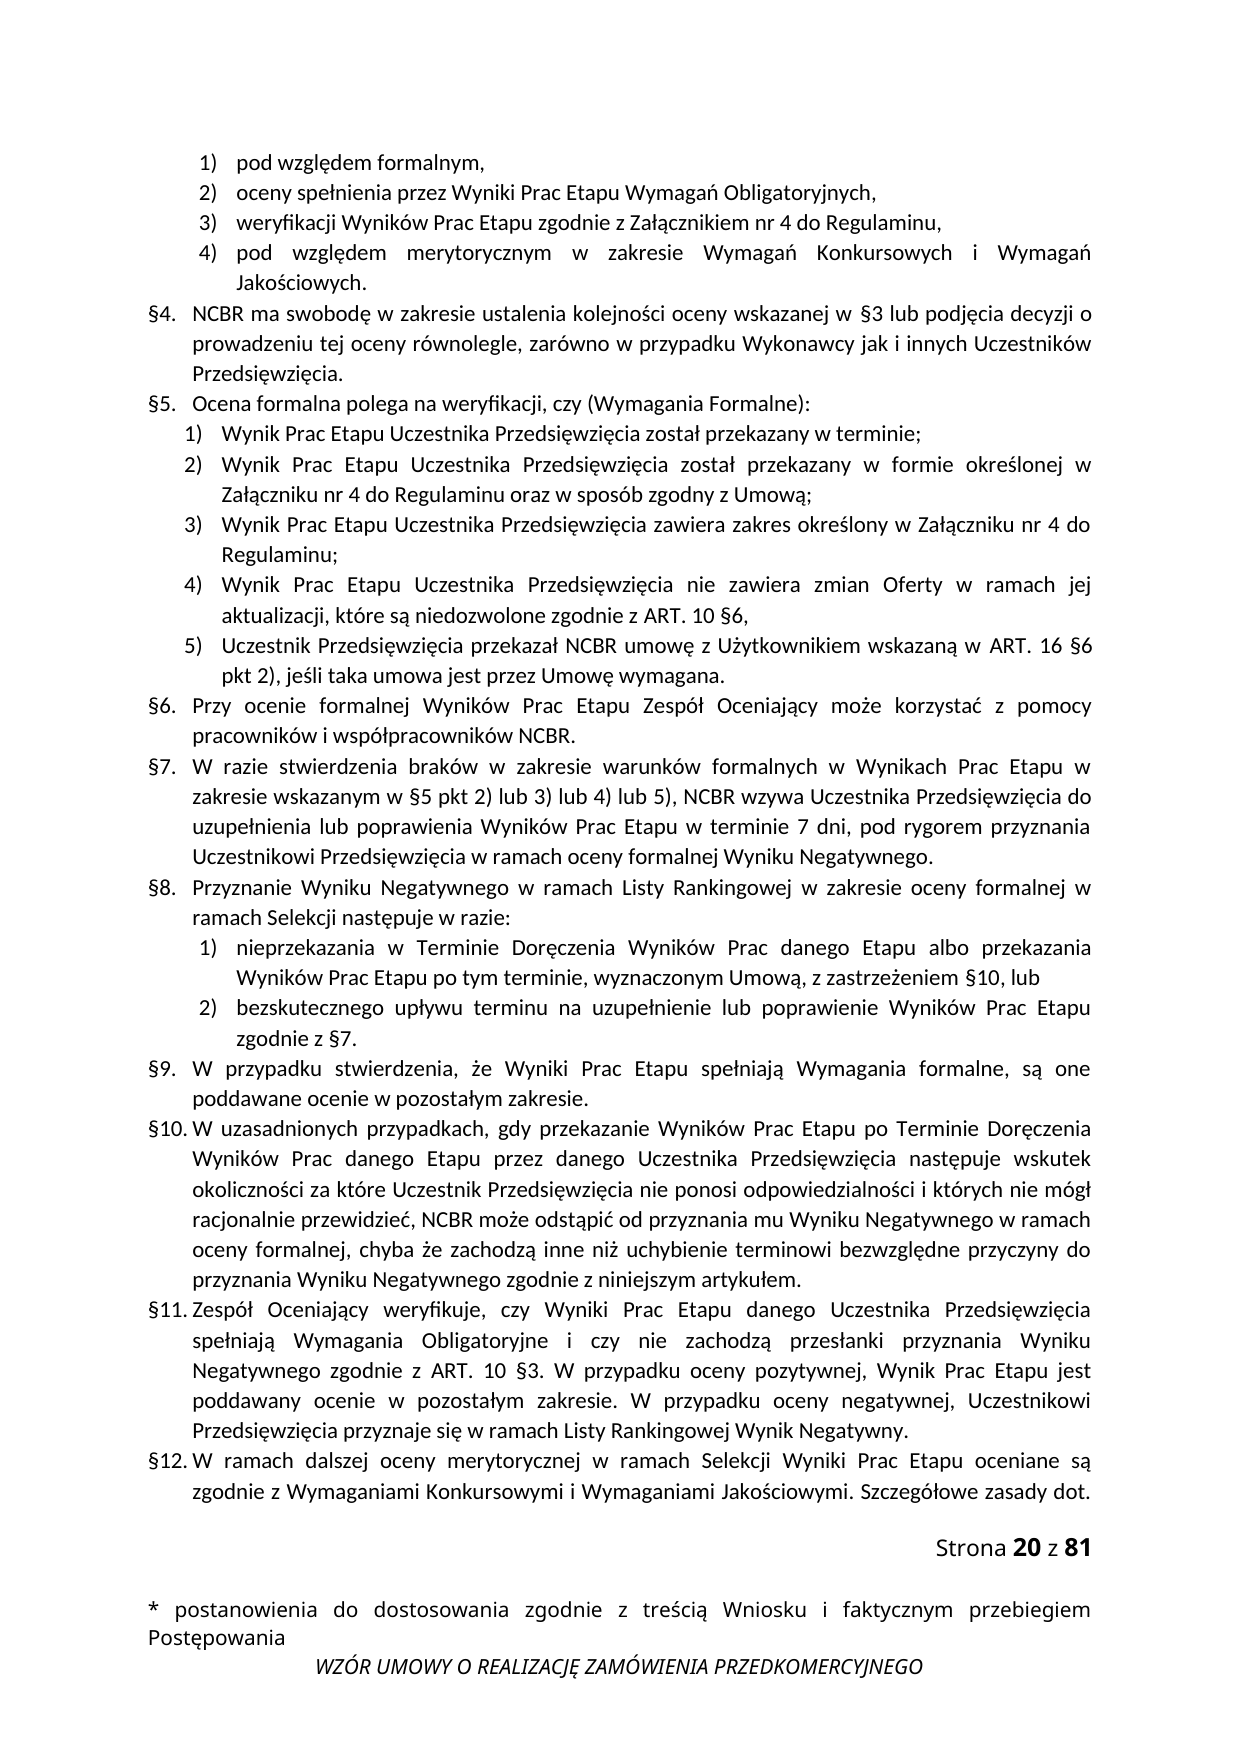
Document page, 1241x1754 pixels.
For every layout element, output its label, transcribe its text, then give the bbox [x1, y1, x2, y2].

list W razie stwierdzenia braków w zakresie warunków formalnych w Wynikach Prac Etapu w zakresie wskazanym w §5 pkt 2) lub 3) lub 4) lub 5), NCBR wzywa Uczestnika Przedsięwzięcia do uzupełnienia lub poprawienia Wyników Prac Etapu w terminie 7 dni, pod rygorem przyznania Uczestnikowi Przedsięwzięcia w ramach oceny formalnej Wyniku Negatywnego. [148, 752, 1093, 870]
list Wynik Prac Etapu Uczestnika Przedsięwzięcia nie zawiera zmian Oferty w ramach jej aktualizacji, które są niedozwolone zgodnie z ART. 10 §6, [184, 571, 1093, 629]
list Uczestnik Przedsięwzięcia przekazał NCBR umowę z Użytkownikiem wskazaną w ART. 16 §6 pkt 2), jeśli taka umowa jest przez Umowę wymagana. [184, 631, 1093, 689]
list nieprzekazania w Terminie Doręczenia Wyników Prac danego Etapu albo przekazania Wyników Prac Etapu po tym terminie, wyznaczonym Umową, z zastrzeżeniem §10, lub [199, 933, 1093, 991]
list bezskutecznego upływu terminu na uzupełnienie lub poprawienie Wyników Prac Etapu zgodnie z §7. [199, 993, 1093, 1052]
list weryfikacji Wyników Prac Etapu zgodnie z Załącznikiem nr 4 do Regulaminu, [199, 208, 1093, 236]
list pod względem merytorycznym w zakresie Wymagań Konkursowych i Wymagań Jakościowych. [199, 238, 1093, 296]
list NCBR ma swobodę w zakresie ustalenia kolejności oceny wskazanej w §3 lub podjęcia decyzji o prowadzeniu tej oceny równolegle, zarówno w przypadku Wykonawcy jak i innych Uczestników Przedsięwzięcia. [148, 299, 1093, 387]
list Przy ocenie formalnej Wyników Prac Etapu Zespół Oceniający może korzystać z pomocy pracowników i współpracowników NCBR. [148, 691, 1093, 749]
list oceny spełnienia przez Wyniki Prac Etapu Wymagań Obligatoryjnych, [199, 178, 1093, 206]
list Ocena formalna polega na weryfikacji, czy (Wymagania Formalne): [148, 389, 1093, 417]
list pod względem formalnym, [199, 148, 1093, 176]
list Zespół Oceniający weryfikuje, czy Wyniki Prac Etapu danego Uczestnika Przedsięwzięcia spełniają Wymagania Obligatoryjne i czy nie zachodzą przesłanki przyznania Wyniku Negatywnego zgodnie z ART. 10 §3. W przypadku oceny pozytywnej, Wynik Prac Etapu jest poddawany ocenie w pozostałym zakresie. W przypadku oceny negatywnej, Uczestnikowi Przedsięwzięcia przyznaje się w ramach Listy Rankingowej Wynik Negatywny. [148, 1296, 1093, 1444]
list Wynik Prac Etapu Uczestnika Przedsięwzięcia został przekazany w terminie; [184, 419, 1093, 447]
list Wynik Prac Etapu Uczestnika Przedsięwzięcia zawiera zakres określony w Załączniku nr 4 do Regulaminu; [184, 510, 1093, 568]
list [148, 1447, 1093, 1505]
list Wynik Prac Etapu Uczestnika Przedsięwzięcia został przekazany w formie określonej w Załączniku nr 4 do Regulaminu oraz w sposób zgodny z Umową; [184, 450, 1093, 508]
list W uzasadnionych przypadkach, gdy przekazanie Wyników Prac Etapu po Terminie Doręczenia Wyników Prac danego Etapu przez danego Uczestnika Przedsięwzięcia następuje wskutek okoliczności za które Uczestnik Przedsięwzięcia nie ponosi odpowiedzialności i których nie mógł racjonalnie przewidzieć, NCBR może odstąpić od przyznania mu Wyniku Negatywnego w ramach oceny formalnej, chyba że zachodzą inne niż uchybienie terminowi bezwzględne przyczyny do przyznania Wyniku Negatywnego zgodnie z niniejszym artykułem. [148, 1114, 1093, 1293]
list W przypadku stwierdzenia, że Wyniki Prac Etapu spełniają Wymagania formalne, są one poddawane ocenie w pozostałym zakresie. [148, 1054, 1093, 1112]
list Przyznanie Wyniku Negatywnego w ramach Listy Rankingowej w zakresie oceny formalnej w ramach Selekcji następuje w razie: [148, 873, 1093, 931]
